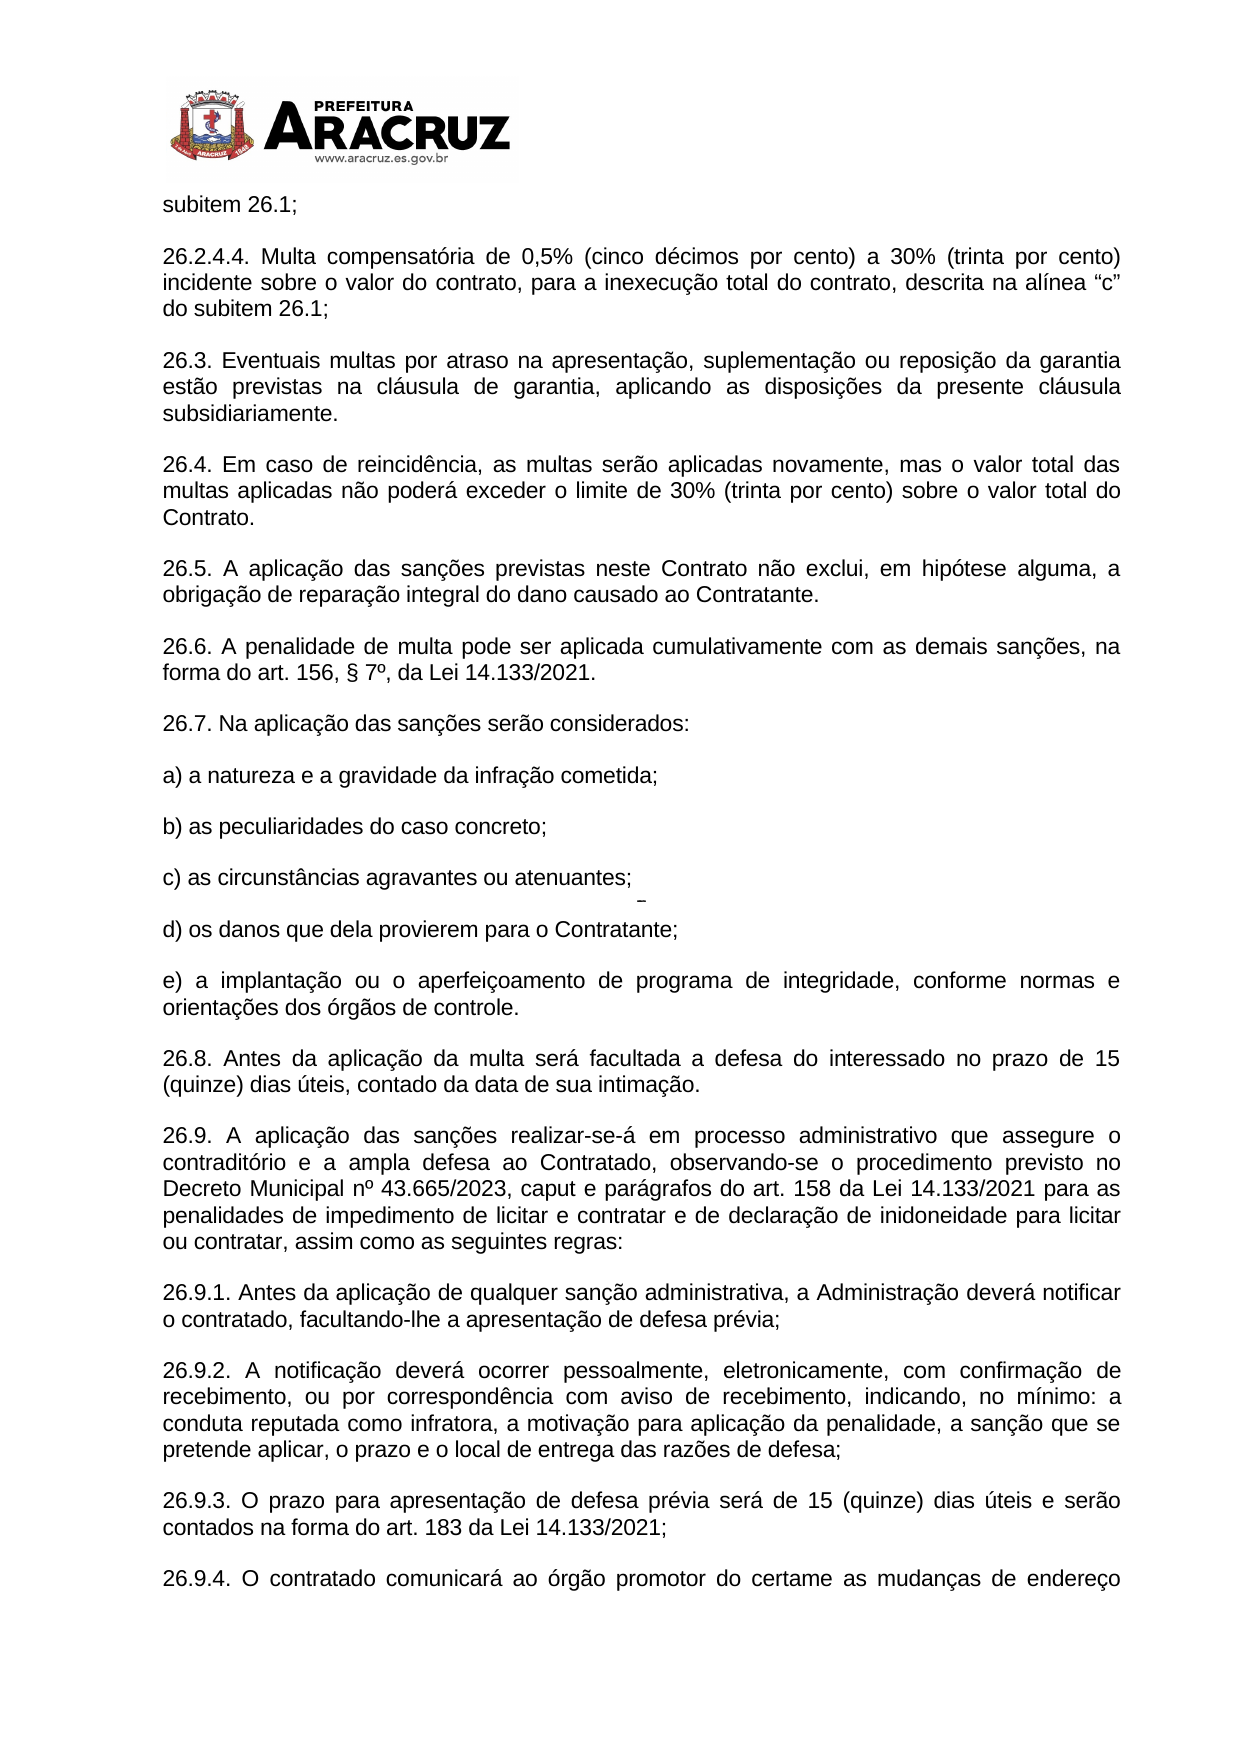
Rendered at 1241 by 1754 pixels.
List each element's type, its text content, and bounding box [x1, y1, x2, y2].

text 26.9.1. Antes da aplicação de qualquer sanção administrativa, a Administração deverá notificar o contratado, facultando-lhe a apresentação de defesa prévia; [162, 1279, 1122, 1332]
text 26.3. Eventuais multas por atraso na apresentação, suplementação ou reposição da garantia estão previstas na cláusula de garantia, aplicando as disposições da presente cláusula subsidiariamente. [162, 347, 1122, 426]
text 26.6. A penalidade de multa pode ser aplicada cumulativamente com as demais sanções, na forma do art. 156, § 7º, da Lei 14.133/2021. [162, 633, 1122, 685]
text e) a implantação ou o aperfeiçoamento de programa de integridade, conforme normas e orientações dos órgãos de controle. [162, 967, 1122, 1020]
text d) os danos que dela provierem para o Contratante; [162, 916, 1122, 942]
text 26.8. Antes da aplicação da multa será facultada a defesa do interessado no prazo de 15 (quinze) dias úteis, contado da data de sua intimação. [162, 1045, 1122, 1097]
text 26.5. A aplicação das sanções previstas neste Contrato não exclui, em hipótese alguma, a obrigação de reparação integral do dano causado ao Contratante. [162, 555, 1122, 608]
text b) as peculiaridades do caso concreto; [162, 813, 1122, 839]
picture [166, 76, 519, 183]
text 26.9. A aplicação das sanções realizar-se-á em processo administrativo que assegure o contraditório e a ampla defesa ao Contratado, observando-se o procedimento previsto no Decreto Municipal nº 43.665/2023, caput e parágrafos do art. 158 da Lei 14.133/2021 para as penalidades de impedimento de licitar e contratar e de declaração de inidoneidade para licitar ou contratar, assim como as seguintes regras: [162, 1122, 1122, 1254]
text a) a natureza e a gravidade da infração cometida; [162, 762, 1122, 788]
text 26.2.4.4. Multa compensatória de 0,5% (cinco décimos por cento) a 30% (trinta por cento) incidente sobre o valor do contrato, para a inexecução total do contrato, descrita na alínea “c” do subitem 26.1; [162, 243, 1122, 322]
text 26.9.3. O prazo para apresentação de defesa prévia será de 15 (quinze) dias úteis e serão contados na forma do art. 183 da Lei 14.133/2021; [162, 1487, 1122, 1540]
text 26.4. Em caso de reincidência, as multas serão aplicadas novamente, mas o valor total das multas aplicadas não poderá exceder o limite de 30% (trinta por cento) sobre o valor total do Contrato. [162, 451, 1122, 530]
text 26.9.2. A notificação deverá ocorrer pessoalmente, eletronicamente, com confirmação de recebimento, ou por correspondência com aviso de recebimento, indicando, no mínimo: a conduta reputada como infratora, a motivação para aplicação da penalidade, a sanção que se pretende aplicar, o prazo e o local de entrega das razões de defesa; [162, 1357, 1122, 1462]
text 26.7. Na aplicação das sanções serão considerados: [162, 710, 1122, 737]
text c) as circunstâncias agravantes ou atenuantes; [162, 864, 1122, 891]
